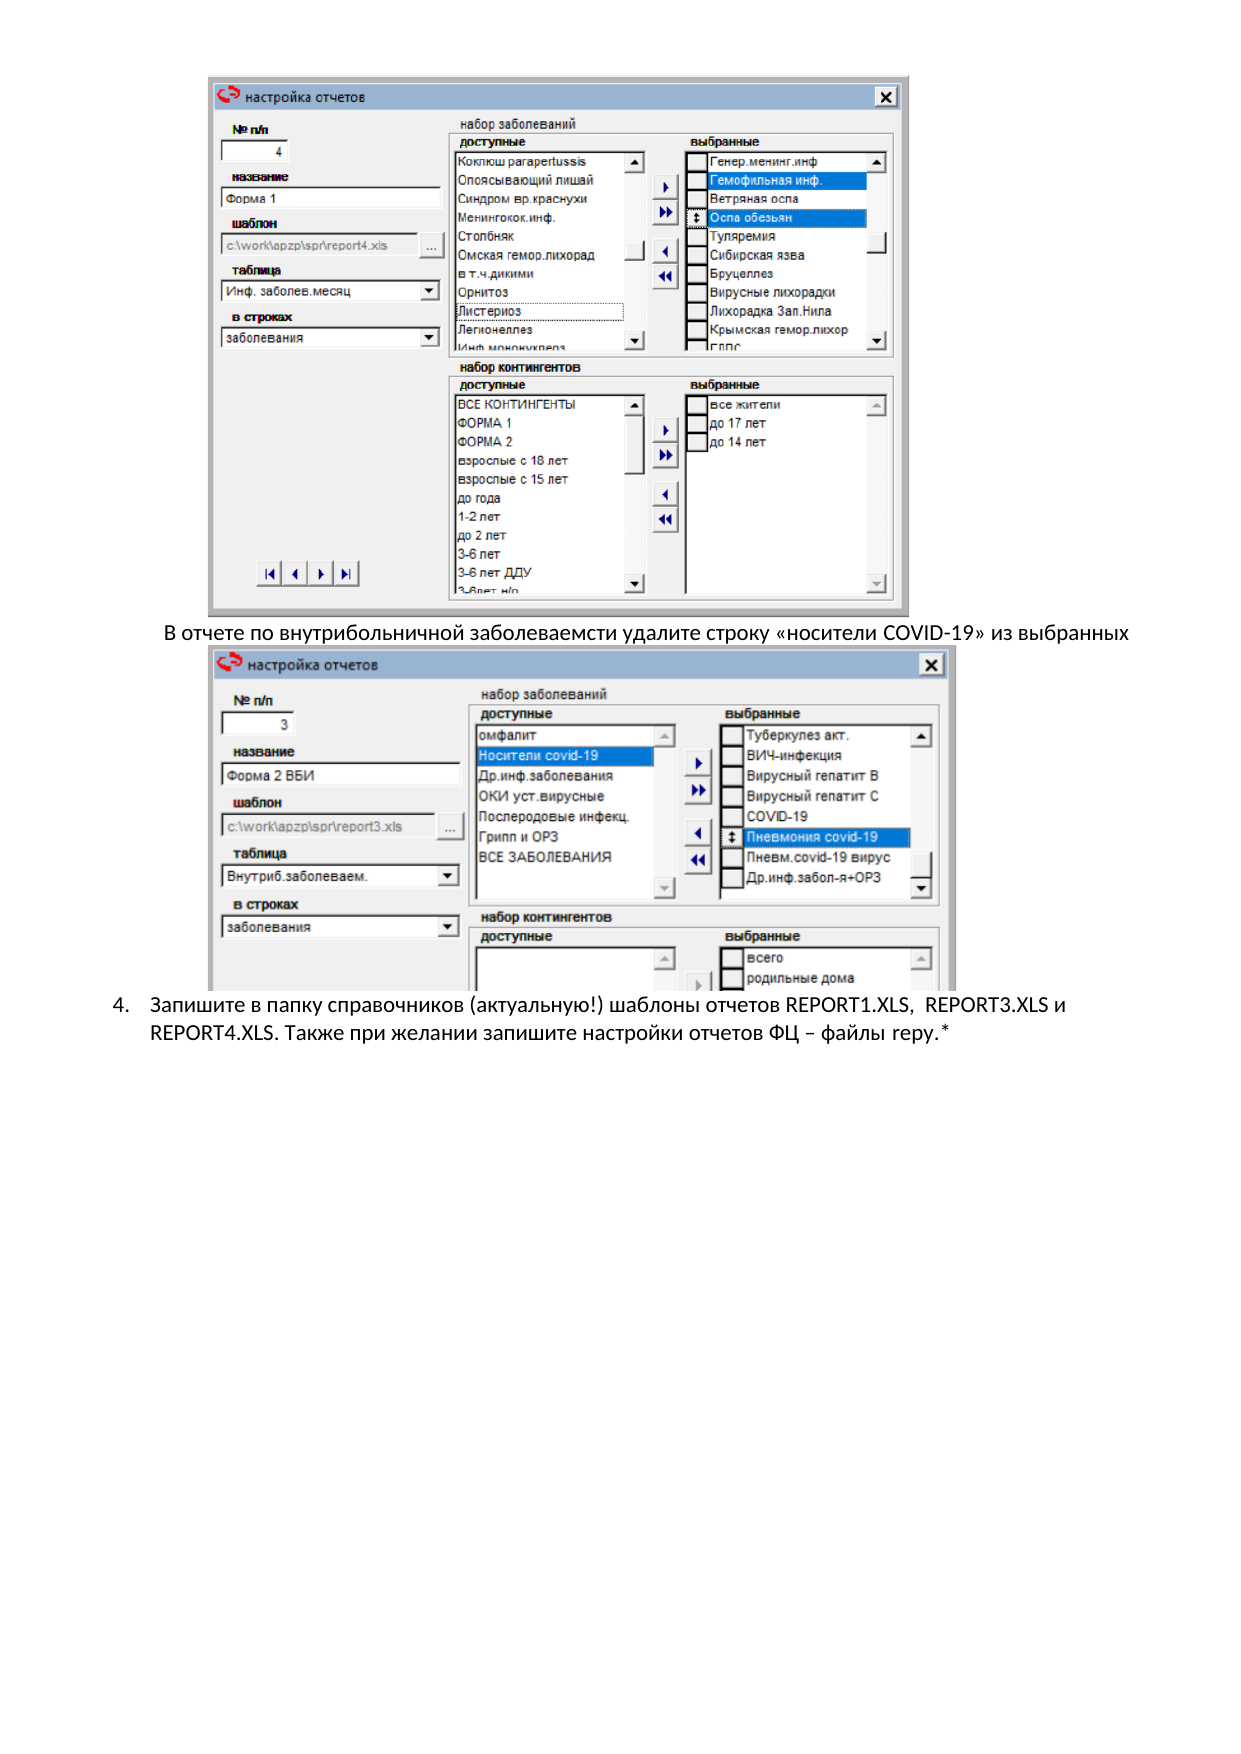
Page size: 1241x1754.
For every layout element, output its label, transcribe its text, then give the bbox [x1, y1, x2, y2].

picture [207, 645, 957, 991]
picture [207, 75, 910, 618]
text В отчете по внутрибольничной заболеваемсти удалите строку «носители COVID-19» из выбранных [164, 618, 1165, 646]
list Запишите в папку справочников (актуальную!) шаблоны отчетов REPORT1.XLS, REPORT3.XLS и REPORT4.XLS. Также при желании запишите настройки отчетов ФЦ – файлы repy.* [112, 991, 1165, 1047]
